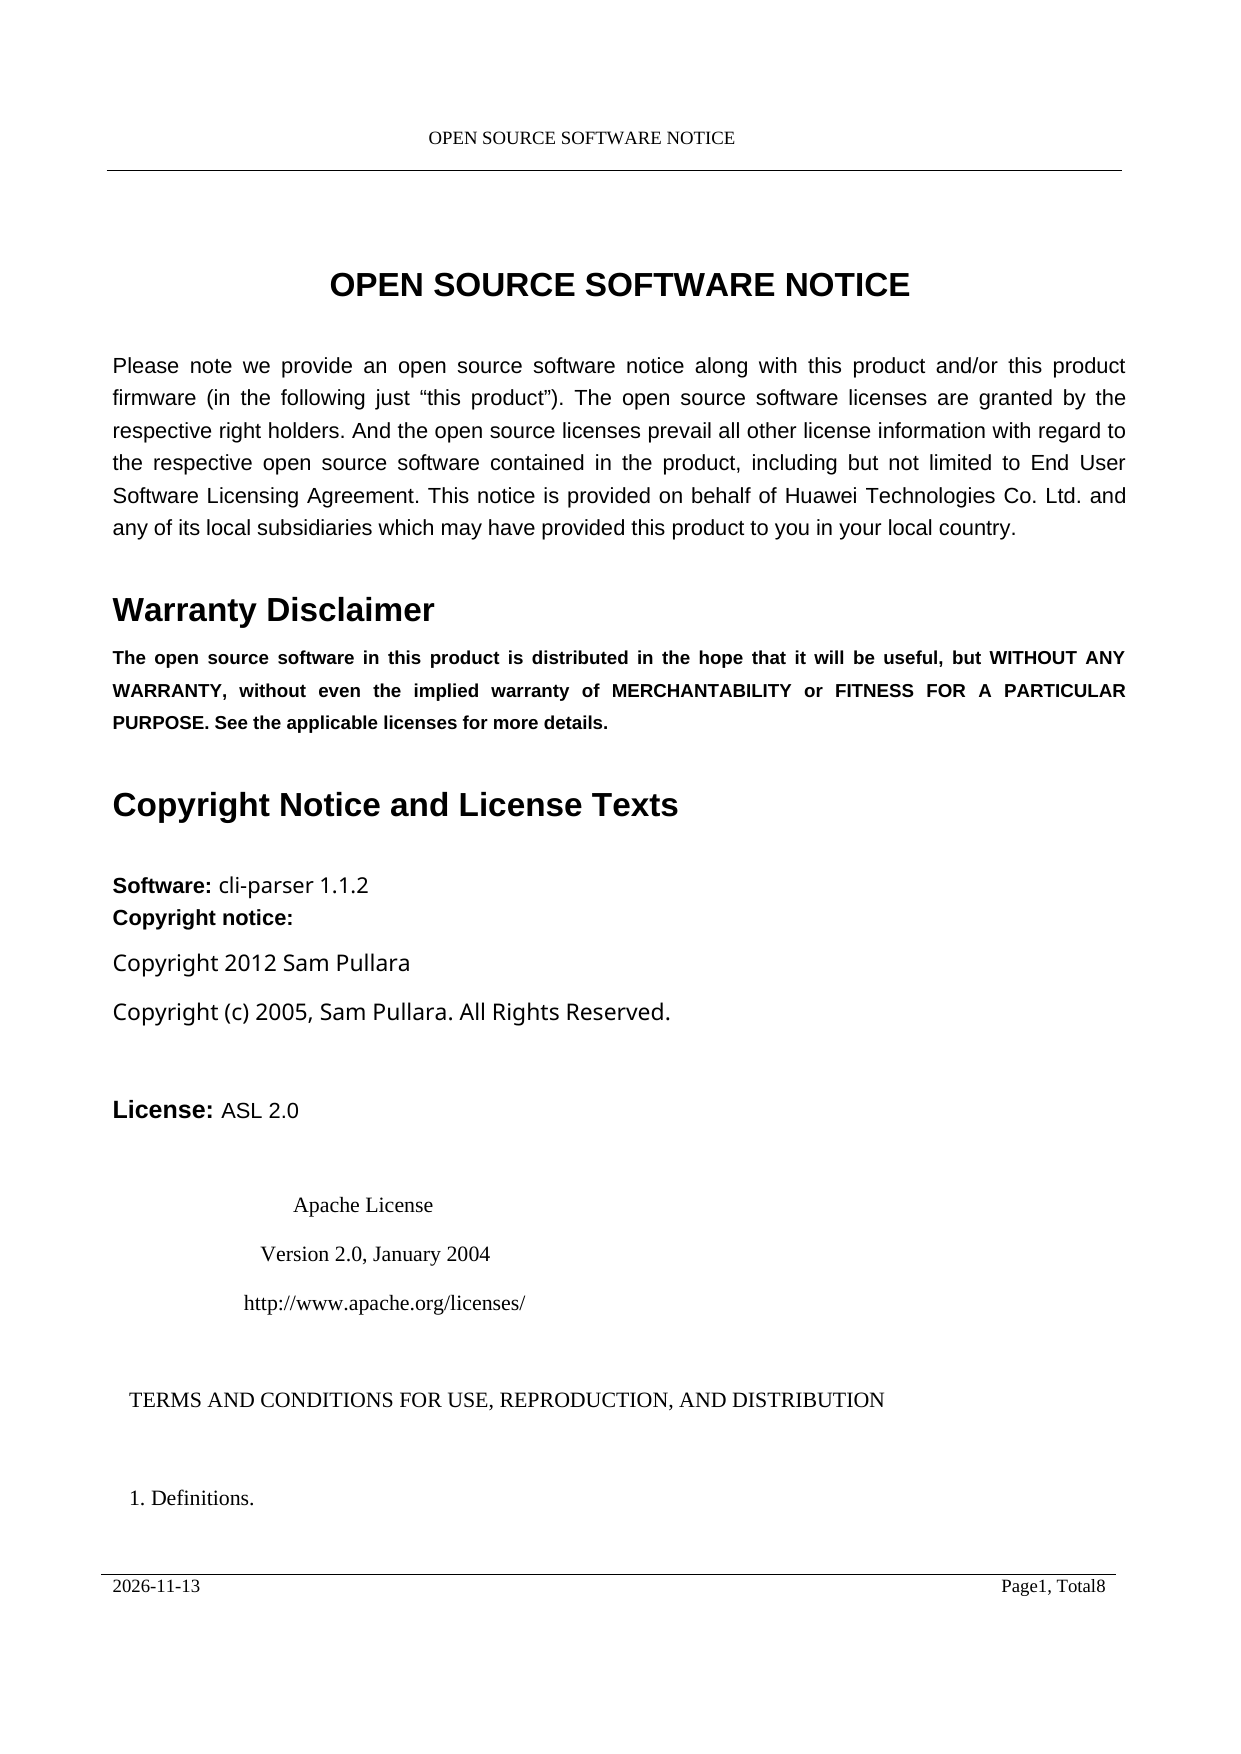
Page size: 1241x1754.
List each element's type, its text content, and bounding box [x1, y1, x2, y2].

text Please note we provide an open source software notice along with this product and/or this product firmware (in the following just “this product”). The open source software licenses are granted by the respective right holders. And the open source licenses prevail all other license information with regard to the respective open source software contained in the product, including but not limited to End User Software Licensing Agreement. This notice is provided on behalf of Huawei Technologies Co. Ltd. and any of its local subsidiaries which may have provided this product to you in your local country. [112, 349, 1128, 544]
text OPEN SOURCE SOFTWARE NOTICE [112, 251, 1128, 316]
text License: ASL 2.0 [112, 1093, 1128, 1125]
text Warranty Disclaimer [112, 576, 1128, 641]
text Copyright notice: [112, 901, 1128, 934]
text Copyright Notice and License Texts [112, 771, 1128, 836]
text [112, 1140, 1128, 1513]
text The open source software in this product is distributed in the hope that it will be useful, but WITHOUT ANY WARRANTY, without even the implied warranty of MERCHANTABILITY or FITNESS FOR A PARTICULAR PURPOSE. See the applicable licenses for more details. [112, 641, 1128, 739]
text Copyright 2012 Sam Pullara Copyright (c) 2005, Sam Pullara. All Rights Reserved. [112, 947, 1128, 1077]
text Software: cli-parser 1.1.2 [112, 869, 1128, 901]
